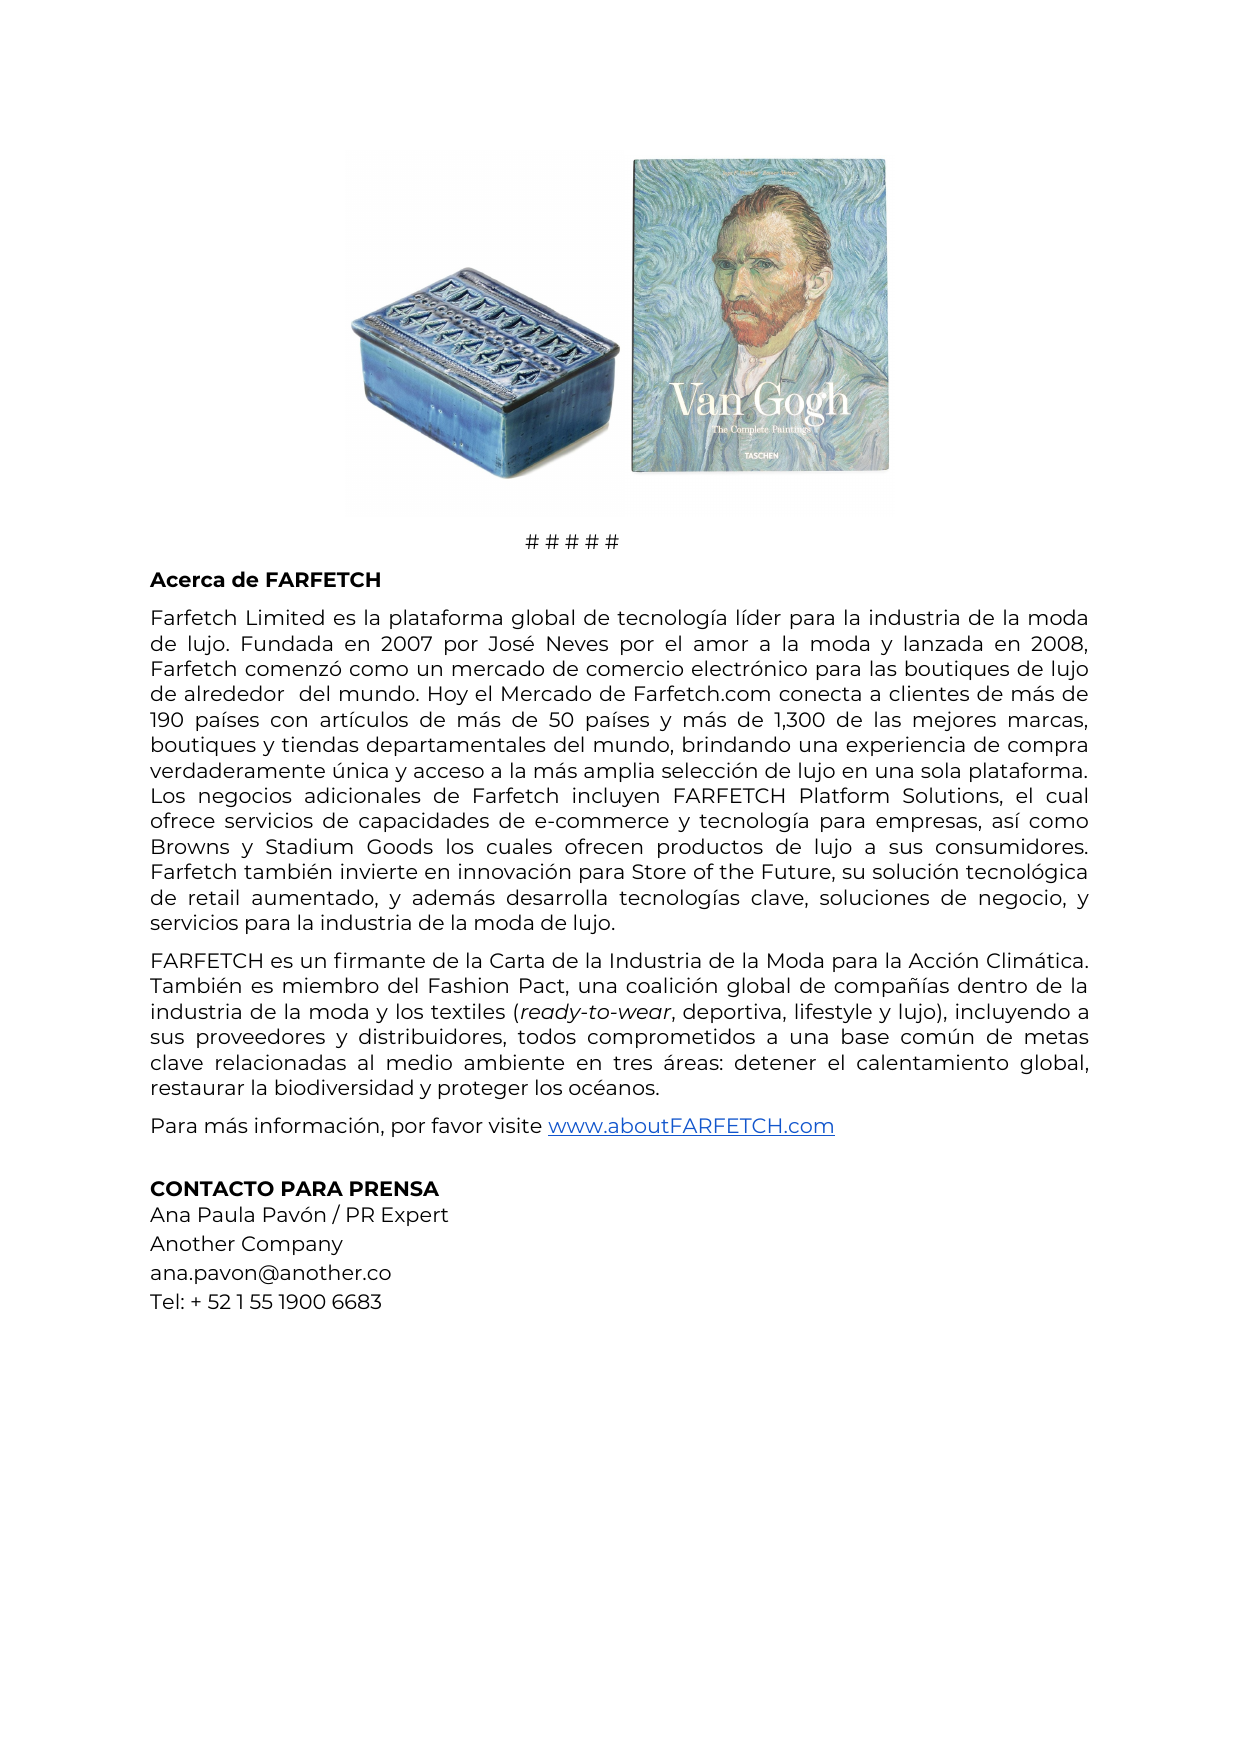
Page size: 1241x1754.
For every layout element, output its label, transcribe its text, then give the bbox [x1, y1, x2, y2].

text ana.pavon@another.co [150, 1260, 1090, 1286]
text Another Company [150, 1231, 1090, 1257]
text Acerca de FARFETCH [150, 567, 1090, 593]
text Ana Paula Pavón / PR Expert [150, 1202, 1090, 1227]
text Farfetch Limited es la plataforma global de tecnología líder para la industria de la moda de lujo. Fundada en 2007 por José Neves por el amor a la moda y lanzada en 2008, Farfetch comenzó como un mercado de comercio electrónico para las boutiques de lujo de alrededor del mundo. Hoy el Mercado de Farfetch.com conecta a clientes de más de 190 países con artículos de más de 50 países y más de 1,300 de las mejores marcas, boutiques y tiendas departamentales del mundo, brindando una experiencia de compra verdaderamente única y acceso a la más amplia selección de lujo en una sola plataforma. Los negocios adicionales de Farfetch incluyen FARFETCH Platform Solutions, el cual ofrece servicios de capacidades de e-commerce y tecnología para empresas, así como Browns y Stadium Goods los cuales ofrecen productos de lujo a sus consumidores. Farfetch también invierte en innovación para Store of the Future, su solución tecnológica de retail aumentado, y además desarrolla tecnologías clave, soluciones de negocio, y servicios para la industria de la moda de lujo. [150, 605, 1090, 936]
text CONTACTO PARA PRENSA [150, 1177, 1090, 1202]
text # # # # # [150, 529, 1090, 555]
text FARFETCH es un firmante de la Carta de la Industria de la Moda para la Acción Climática. También es miembro del Fashion Pact, una coalición global de compañías dentro de la industria de la moda y los textiles (ready-to-wear, deportiva, lifestyle y lujo), incluyendo a sus proveedores y distribuidores, todos comprometidos a una base común de metas clave relacionadas al medio ambiente en tres áreas: detener el calentamiento global, restaurar la biodiversidad y proteger los océanos. [150, 948, 1090, 1101]
text Para más información, por favor visite www.aboutFARFETCH.com [150, 1113, 1090, 1139]
picture [345, 150, 896, 517]
text Tel: + 52 1 55 1900 6683 [150, 1289, 1090, 1315]
